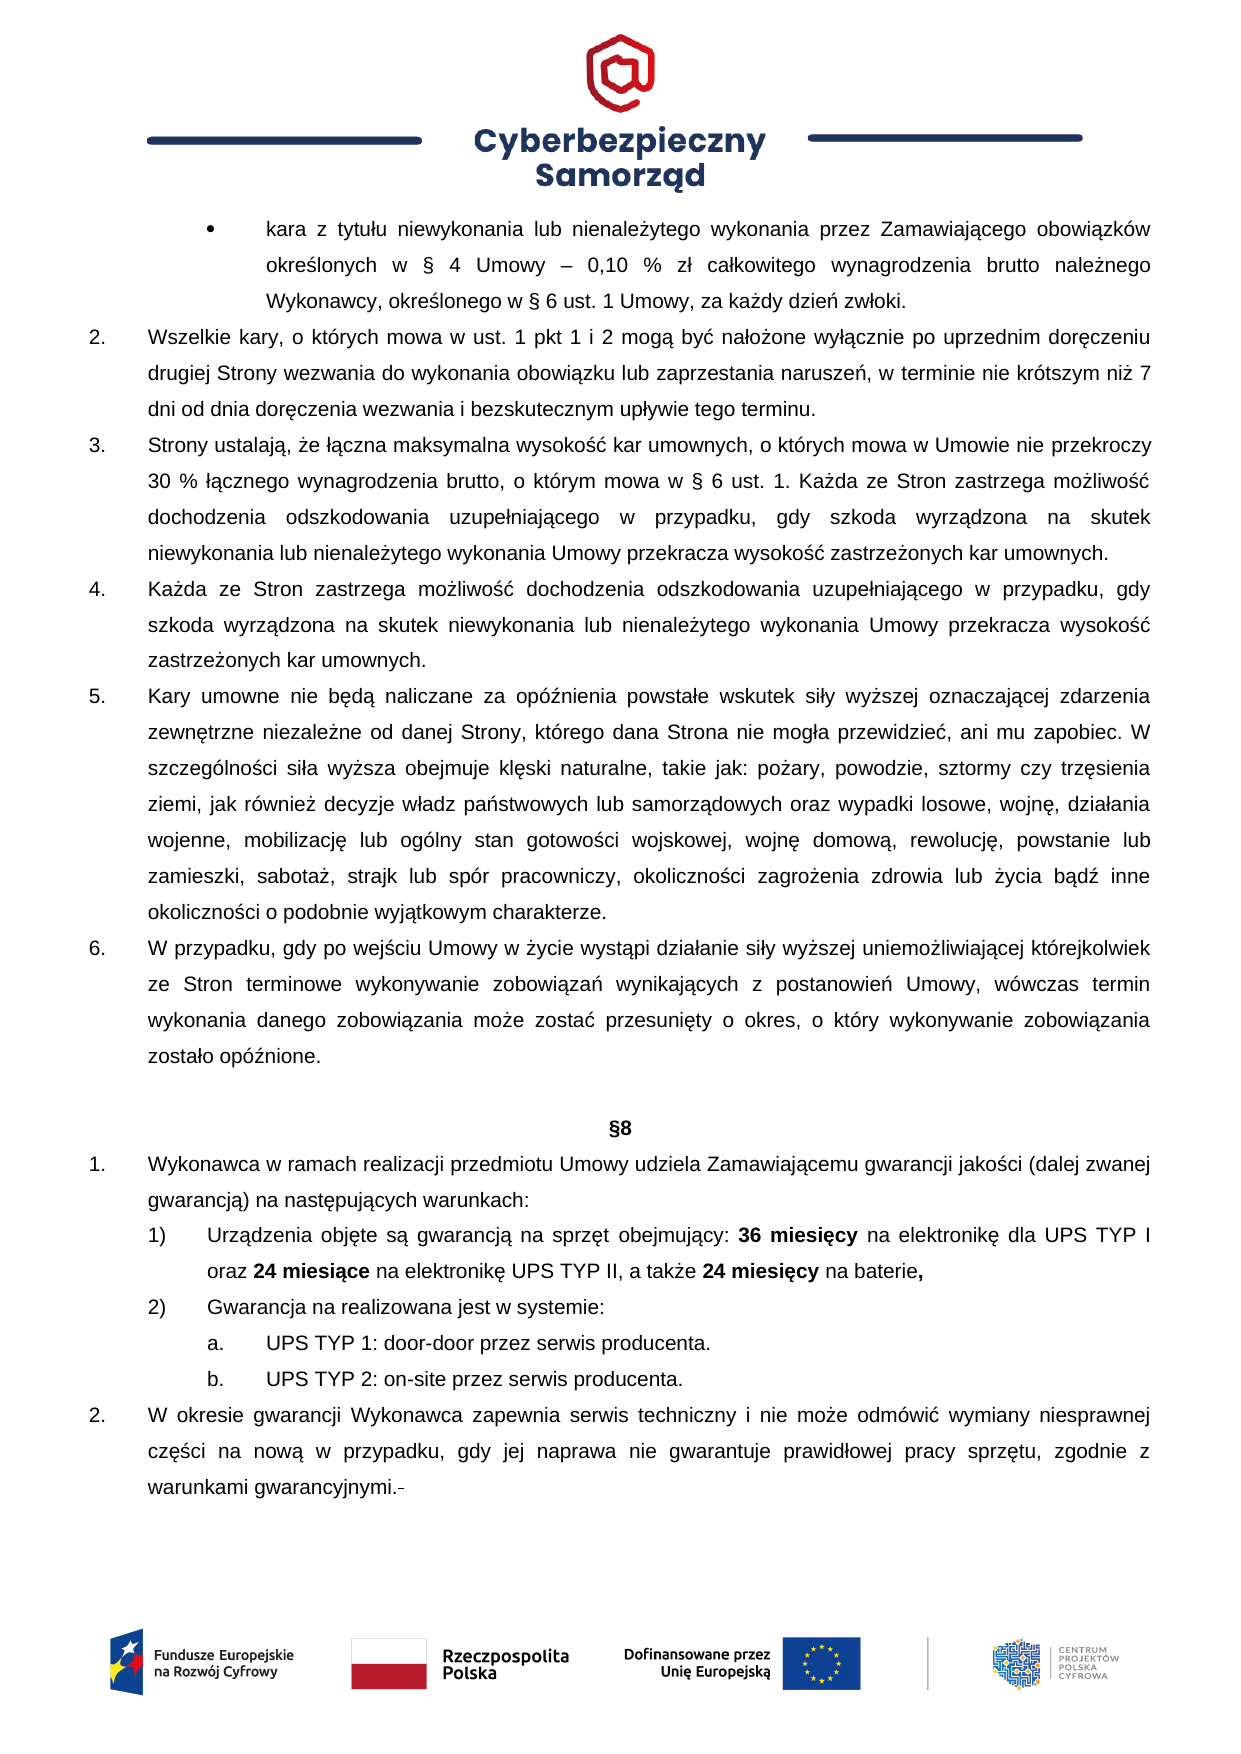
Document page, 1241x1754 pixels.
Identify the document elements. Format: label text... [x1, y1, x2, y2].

list W okresie gwarancji Wykonawca zapewnia serwis techniczny i nie może odmówić wymiany niesprawnej części na nową w przypadku, gdy jej naprawa nie gwarantuje prawidłowej pracy sprzętu, zgodnie z warunkami gwarancyjnymi. [89, 1403, 1152, 1499]
list Każda ze Stron zastrzega możliwość dochodzenia odszkodowania uzupełniającego w przypadku, gdy szkoda wyrządzona na skutek niewykonania lub nienależytego wykonania Umowy przekracza wysokość zastrzeżonych kar umownych. [89, 576, 1152, 672]
picture [474, 34, 766, 193]
list UPS TYP 1: door-door przez serwis producenta. [207, 1331, 1152, 1355]
list Wykonawca w ramach realizacji przedmiotu Umowy udziela Zamawiającemu gwarancji jakości (dalej zwanej gwarancją) na następujących warunkach: [89, 1151, 1152, 1211]
list Gwarancja na realizowana jest w systemie: [148, 1295, 1152, 1319]
picture [147, 136, 422, 145]
list Wszelkie kary, o których mowa w ust. 1 pkt 1 i 2 mogą być nałożone wyłącznie po uprzednim doręczeniu drugiej Strony wezwania do wykonania obowiązku lub zaprzestania naruszeń, w terminie nie krótszym niż 7 dni od dnia doręczenia wezwania i bezskutecznym upływie tego terminu. [89, 325, 1152, 421]
list Kary umowne nie będą naliczane za opóźnienia powstałe wskutek siły wyższej oznaczającej zdarzenia zewnętrzne niezależne od danej Strony, którego dana Strona nie mogła przewidzieć, ani mu zapobiec. W szczególności siła wyższa obejmuje klęski naturalne, takie jak: pożary, powodzie, sztormy czy trzęsienia ziemi, jak również decyzje władz państwowych lub samorządowych oraz wypadki losowe, wojnę, działania wojenne, mobilizację lub ogólny stan gotowości wojskowej, wojnę domową, rewolucję, powstanie lub zamieszki, sabotaż, strajk lub spór pracowniczy, okoliczności zagrożenia zdrowia lub życia bądź inne okoliczności o podobnie wyjątkowym charakterze. [89, 684, 1152, 924]
list Strony ustalają, że łączna maksymalna wysokość kar umownych, o których mowa w Umowie nie przekroczy 30 % łącznego wynagrodzenia brutto, o którym mowa w § 6 ust. 1. Każda ze Stron zastrzega możliwość dochodzenia odszkodowania uzupełniającego w przypadku, gdy szkoda wyrządzona na skutek niewykonania lub nienależytego wykonania Umowy przekracza wysokość zastrzeżonych kar umownych. [89, 433, 1152, 564]
list UPS TYP 2: on-site przez serwis producenta. [207, 1367, 1152, 1391]
list W przypadku, gdy po wejściu Umowy w życie wystąpi działanie siły wyższej uniemożliwiającej którejkolwiek ze Stron terminowe wykonywanie zobowiązań wynikających z postanowień Umowy, wówczas termin wykonania danego zobowiązania może zostać przesunięty o okres, o który wykonywanie zobowiązania zostało opóźnione. [89, 936, 1152, 1068]
picture [88, 1606, 1152, 1717]
picture [807, 134, 1083, 142]
list kara z tytułu niewykonania lub nienależytego wykonania przez Zamawiającego obowiązków określonych w § 4 Umowy – 0,10 % zł całkowitego wynagrodzenia brutto należnego Wykonawcy, określonego w § 6 ust. 1 Umowy, za każdy dzień zwłoki. [207, 217, 1152, 313]
list Urządzenia objęte są gwarancją na sprzęt obejmujący: 36 miesięcy na elektronikę dla UPS TYP I oraz 24 miesiące na elektronikę UPS TYP II, a także 24 miesięcy na baterie, [148, 1223, 1152, 1283]
text §8 [89, 1116, 1152, 1139]
